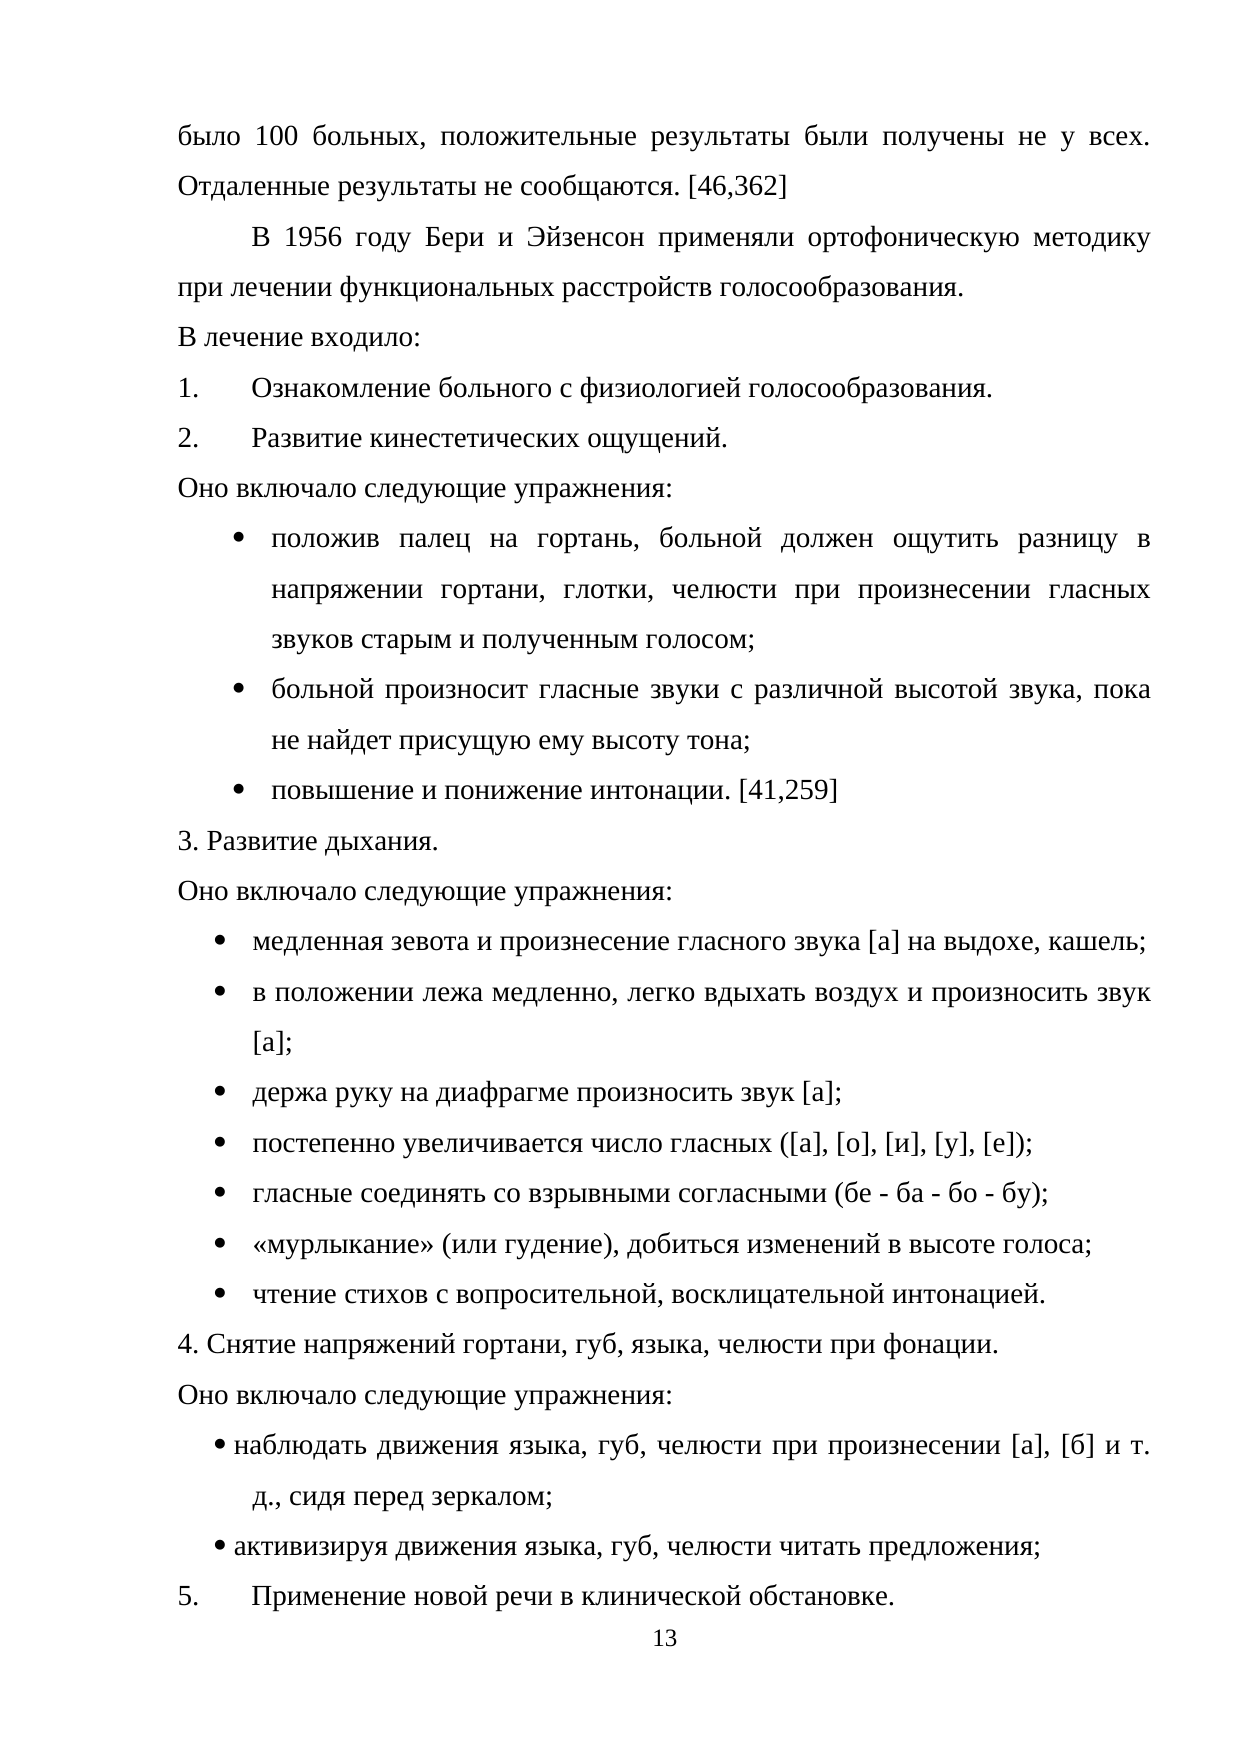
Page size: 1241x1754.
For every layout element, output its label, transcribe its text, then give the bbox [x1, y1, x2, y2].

list держа руку на диафрагме произносить звук [а]; [215, 1074, 1152, 1108]
list чтение стихов с вопросительной, восклицательной интонацией. [215, 1276, 1152, 1310]
list медленная зевота и произнесение гласного звука [а] на выдохе, кашель; [215, 923, 1152, 957]
text Оно включало следующие упражнения: [177, 873, 1152, 907]
list Применение новой речи в клинической обстановке. [177, 1578, 1152, 1612]
list наблюдать движения языка, губ, челюсти при произнесении [а], [б] и т. д., сидя перед зеркалом; [215, 1427, 1152, 1511]
list больной произносит гласные звуки с различной высотой звука, пока не найдет присущую ему высоту тона; [233, 672, 1152, 756]
text Оно включало следующие упражнения: [177, 1377, 1152, 1411]
list постепенно увеличивается число гласных ([а], [о], [и], [у], [е]); [215, 1125, 1152, 1159]
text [177, 118, 1152, 202]
text Оно включало следующие упражнения: [177, 470, 1152, 504]
list повышение и понижение интонации. [41,259] [233, 772, 1152, 806]
text В лечение входило: [177, 319, 1152, 353]
list в положении лежа медленно, легко вдыхать воздух и произносить звук [а]; [215, 974, 1152, 1058]
text В 1956 году Бери и Эйзенсон применяли ортофоническую методику при лечении функциональных расстройств голосообразования. [177, 219, 1152, 303]
list гласные соединять со взрывными согласными (бе - ба - бо - бу); [215, 1175, 1152, 1209]
list положив палец на гортань, больной должен ощутить разницу в напряжении гортани, глотки, челюсти при произнесении гласных звуков старым и полученным голосом; [233, 521, 1152, 655]
list «мурлыкание» (или гудение), добиться изменений в высоте голоса; [215, 1226, 1152, 1259]
list Ознакомление больного с физиологией голосообразования. [177, 370, 1152, 403]
list активизируя движения языка, губ, челюсти читать предложения; [215, 1528, 1152, 1562]
list Развитие кинестетических ощущений. [177, 420, 1152, 453]
text 4. Снятие напряжений гортани, губ, языка, челюсти при фонации. [177, 1327, 1152, 1360]
text 3. Развитие дыхания. [177, 823, 1152, 856]
